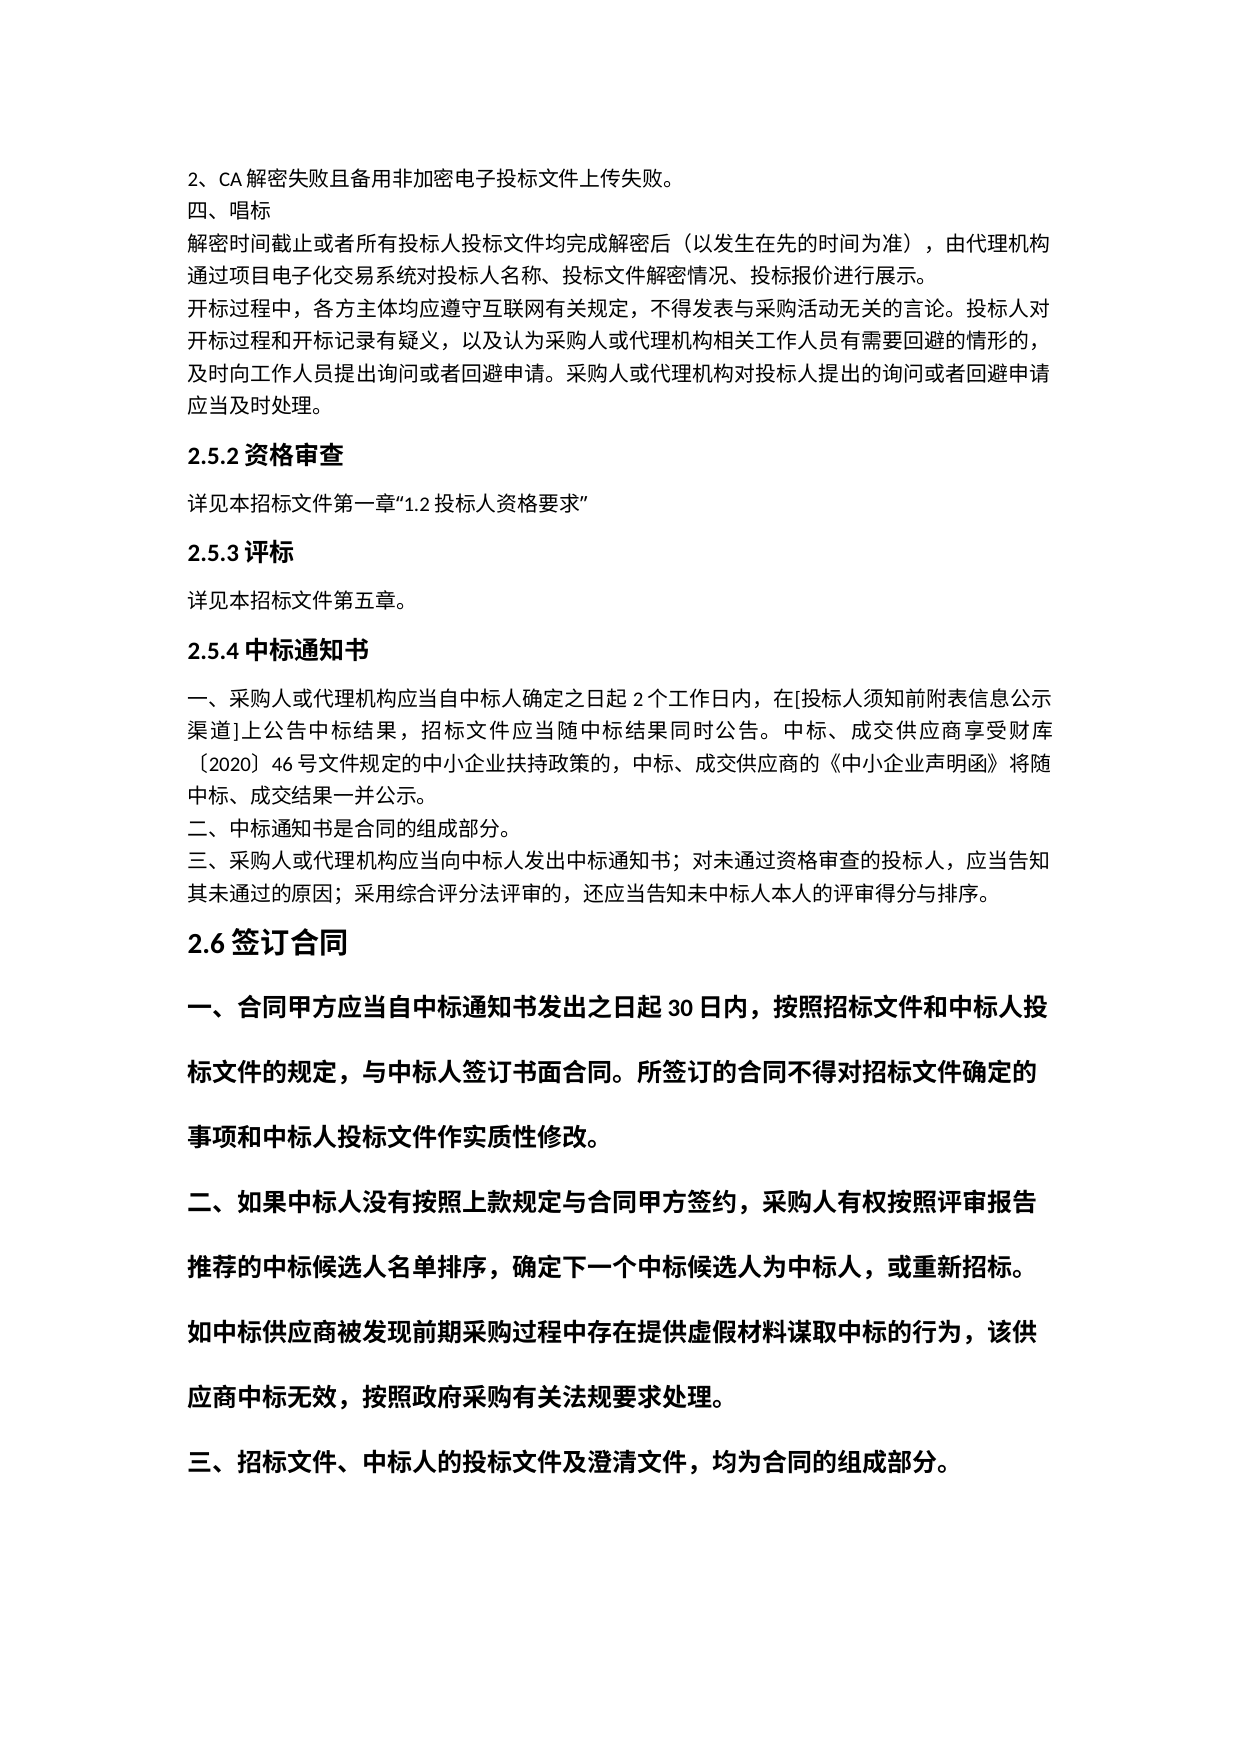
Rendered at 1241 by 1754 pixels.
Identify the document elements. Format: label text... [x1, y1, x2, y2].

text 二、中标通知书是合同的组成部分。 [187, 812, 1053, 844]
text 开标过程中，各方主体均应遵守互联网有关规定，不得发表与采购活动无关的言论。投标人对开标过程和开标记录有疑义，以及认为采购人或代理机构相关工作人员有需要回避的情形的，及时向工作人员提出询问或者回避申请。采购人或代理机构对投标人提出的询问或者回避申请应当及时处理。 [187, 292, 1053, 422]
text 解密时间截止或者所有投标人投标文件均完成解密后（以发生在先的时间为准），由代理机构通过项目电子化交易系统对投标人名称、投标文件解密情况、投标报价进行展示。 [187, 227, 1053, 292]
text 2.5.3评标 [187, 519, 1053, 584]
text 2、CA解密失败且备用非加密电子投标文件上传失败。 [187, 162, 1053, 194]
text 一、合同甲方应当自中标通知书发出之日起30日内，按照招标文件和中标人投标文件的规定，与中标人签订书面合同。所签订的合同不得对招标文件确定的事项和中标人投标文件作实质性修改。 [187, 974, 1053, 1169]
text 四、唱标 [187, 194, 1053, 227]
text 一、采购人或代理机构应当自中标人确定之日起2个工作日内，在[投标人须知前附表信息公示渠道]上公告中标结果，招标文件应当随中标结果同时公告。中标、成交供应商享受财库〔2020〕46号文件规定的中小企业扶持政策的，中标、成交供应商的《中小企业声明函》将随中标、成交结果一并公示。 [187, 682, 1053, 812]
text 详见本招标文件第五章。 [187, 584, 1053, 617]
text 2.5.2资格审查 [187, 422, 1053, 487]
text 详见本招标文件第一章“1.2投标人资格要求” [187, 487, 1053, 519]
text 2.5.4中标通知书 [187, 617, 1053, 682]
text 三、招标文件、中标人的投标文件及澄清文件，均为合同的组成部分。 [187, 1429, 1053, 1494]
text 三、采购人或代理机构应当向中标人发出中标通知书；对未通过资格审查的投标人，应当告知其未通过的原因；采用综合评分法评审的，还应当告知未中标人本人的评审得分与排序。 [187, 844, 1053, 909]
text 二、如果中标人没有按照上款规定与合同甲方签约，采购人有权按照评审报告推荐的中标候选人名单排序，确定下一个中标候选人为中标人，或重新招标。如中标供应商被发现前期采购过程中存在提供虚假材料谋取中标的行为，该供应商中标无效，按照政府采购有关法规要求处理。 [187, 1169, 1053, 1429]
text 2.6 签订合同 [187, 909, 1053, 974]
